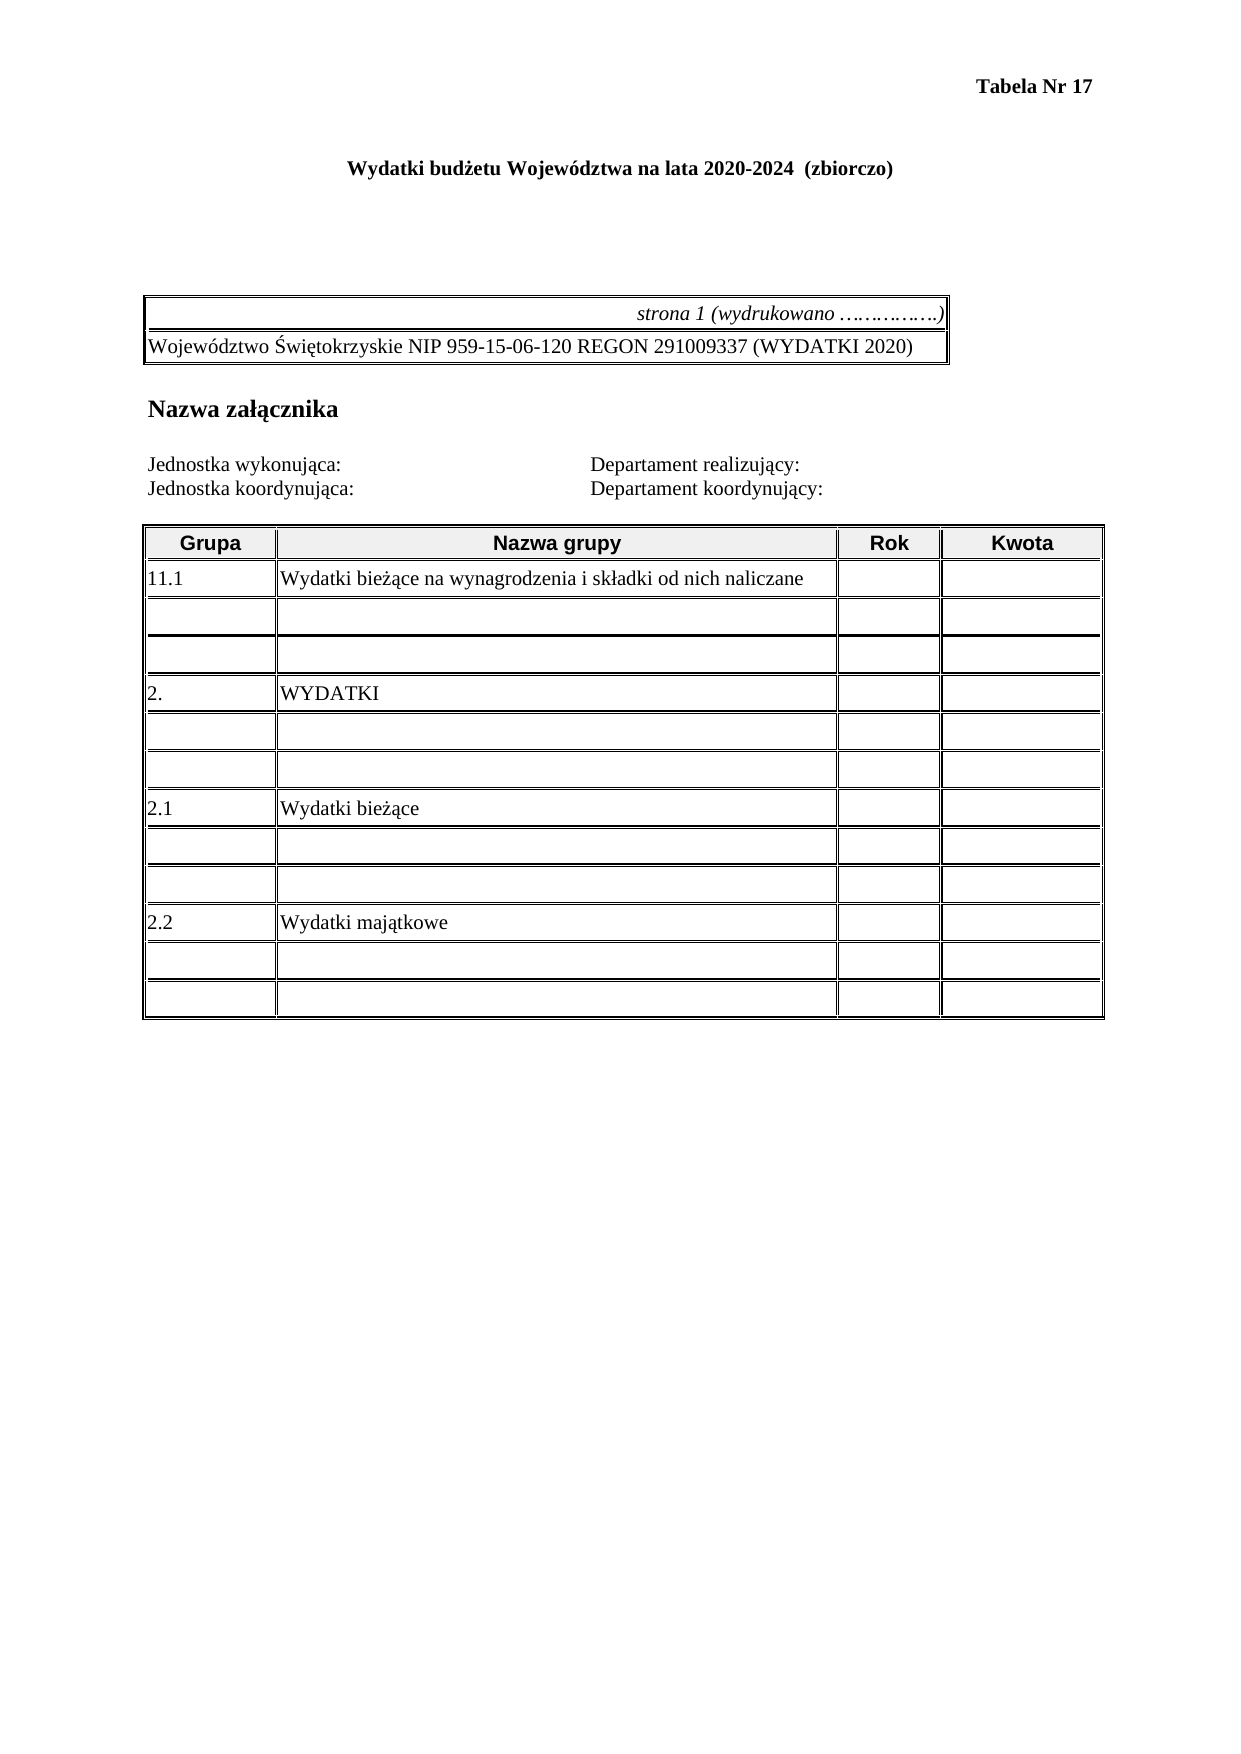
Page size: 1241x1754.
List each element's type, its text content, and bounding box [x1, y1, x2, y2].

table_cell [146, 863, 275, 902]
text Wydatki budżetu Województwa na lata 2020-2024 (zbiorczo) [148, 155, 1093, 179]
table_cell [278, 943, 836, 978]
table_cell [839, 752, 939, 787]
table_cell [943, 634, 1102, 672]
table_header Nazwa grupy [277, 528, 838, 557]
table_cell Wydatki majątkowe [278, 905, 836, 940]
table_cell [839, 599, 939, 634]
table_cell [144, 940, 277, 978]
table_cell [943, 558, 1102, 596]
table_header Grupa [146, 528, 277, 557]
table_cell [941, 940, 1103, 978]
table_cell 2.2 [144, 902, 277, 940]
table_cell [941, 978, 1102, 1016]
table_cell WYDATKI [278, 676, 836, 710]
text Jednostka wykonująca: Departament realizujący: [148, 452, 1093, 476]
table_cell [839, 829, 939, 863]
table_cell [941, 787, 1103, 825]
table_cell [941, 749, 1103, 787]
table_cell [278, 714, 836, 749]
table_cell [943, 710, 1102, 749]
table_cell [839, 943, 939, 978]
table_header Kwota [941, 528, 1102, 557]
text Nazwa załącznika [148, 394, 1093, 423]
table_cell 11.1 [146, 558, 275, 596]
table_cell [277, 982, 838, 1016]
table_cell [839, 637, 939, 672]
table_cell [144, 749, 277, 787]
table_cell [943, 863, 1102, 902]
table_cell [839, 790, 939, 825]
table_cell 2.1 [144, 787, 277, 825]
table_cell Województwo Świętokrzyskie NIP 959-15-06-120 REGON 291009337 (WYDATKI 2020) [146, 328, 947, 362]
table_cell Wydatki bieżące na wynagrodzenia i składki od nich naliczane [278, 561, 836, 596]
table_cell Wydatki bieżące [278, 790, 836, 825]
table_cell [278, 637, 836, 672]
table_cell [839, 676, 939, 710]
table_cell [941, 902, 1103, 940]
table_cell [278, 867, 836, 902]
table_cell [146, 710, 275, 749]
table_header Rok [838, 526, 941, 557]
table_cell [839, 867, 939, 902]
table_cell [146, 825, 275, 863]
table_cell [144, 596, 277, 634]
table_header strona 1 (wydrukowano …………….) [146, 298, 946, 328]
table_cell [838, 978, 941, 1016]
table_cell [943, 825, 1102, 863]
table_cell [839, 905, 939, 940]
table_cell [943, 672, 1102, 710]
table_cell [278, 752, 836, 787]
table_cell 2. [146, 672, 275, 710]
table_cell [146, 634, 275, 672]
table_cell [146, 978, 277, 1016]
text Jednostka koordynująca: Departament koordynujący: [148, 476, 1093, 500]
table_cell [278, 599, 836, 634]
table_cell [278, 829, 836, 863]
table_cell [839, 561, 939, 596]
table_cell [839, 714, 939, 749]
text Tabela Nr 17 [148, 74, 1093, 98]
table_cell [941, 596, 1103, 634]
